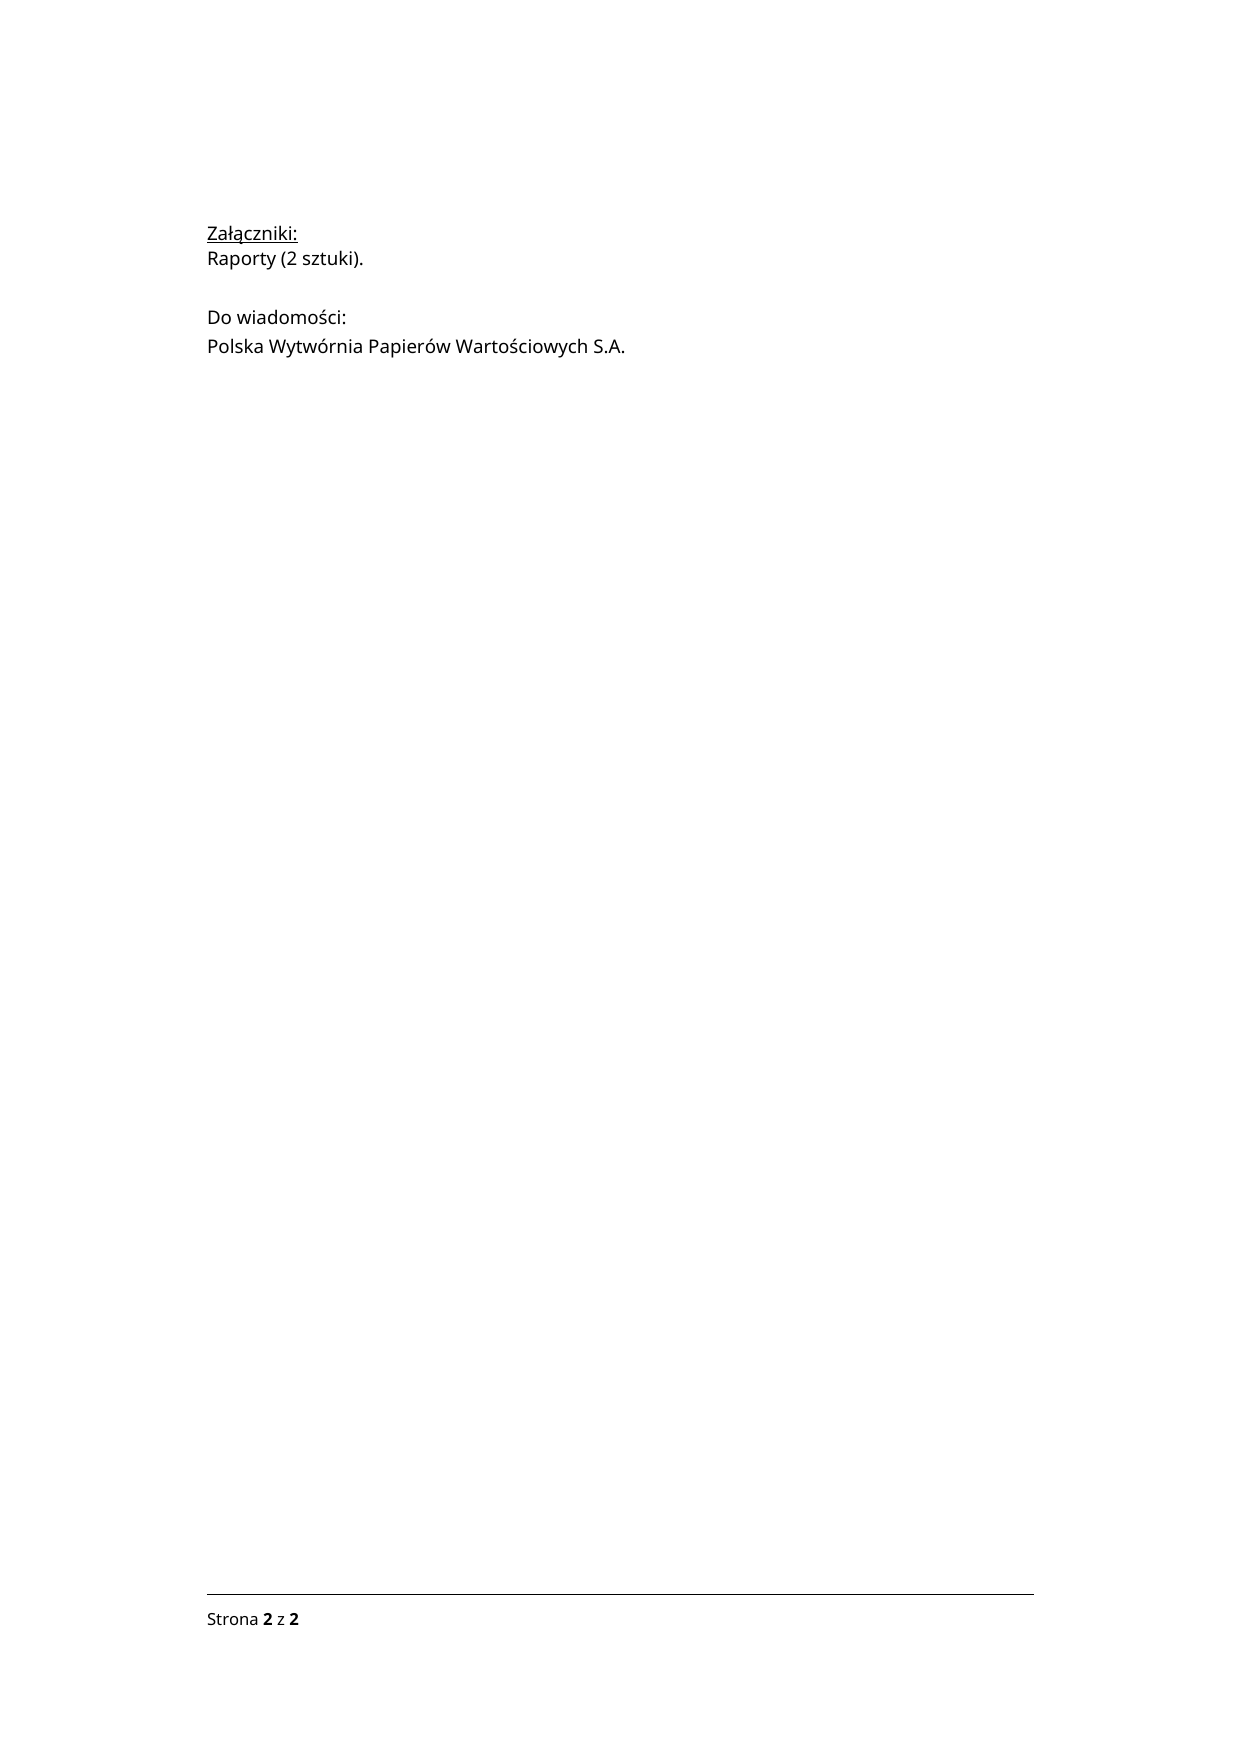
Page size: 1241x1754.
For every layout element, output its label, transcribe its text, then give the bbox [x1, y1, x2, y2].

text Załączniki: [207, 220, 1033, 246]
text Polska Wytwórnia Papierów Wartościowych S.A. [207, 333, 1033, 359]
text Raporty (2 sztuki). [207, 246, 1033, 271]
text Do wiadomości: [207, 304, 1033, 330]
